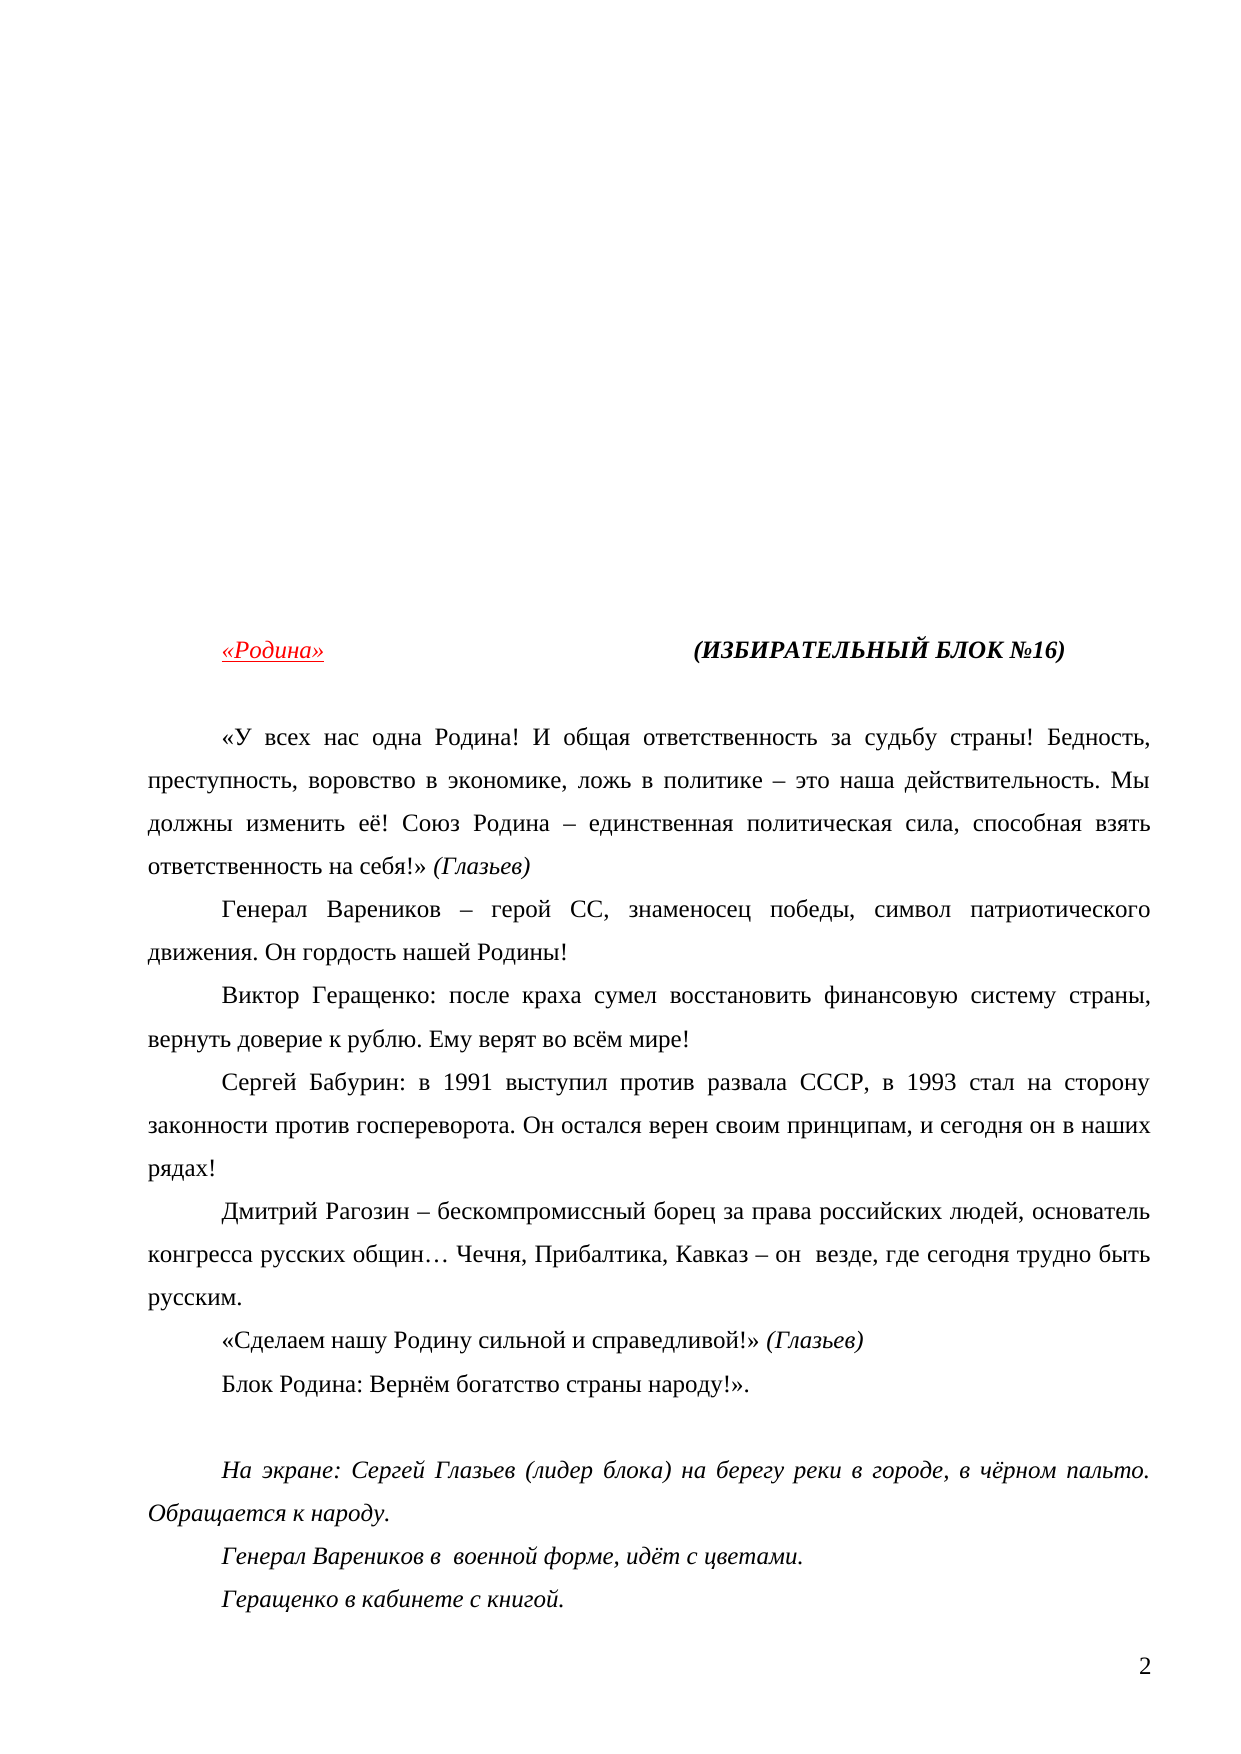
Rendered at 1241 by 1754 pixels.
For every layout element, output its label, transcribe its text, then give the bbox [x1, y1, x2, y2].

text «У всех нас одна Родина! И общая ответственность за судьбу страны! Бедность, преступность, воровство в экономике, ложь в политике – это наша действительность. Мы должны изменить её! Союз Родина – единственная политическая сила, способная взять ответственность на себя!» (Глазьев) [148, 722, 1152, 880]
text Генерал Вареников – герой СС, знаменосец победы, символ патриотического движения. Он гордость нашей Родины! [148, 894, 1152, 966]
text «Родина» (ИЗБИРАТЕЛЬНЫЙ БЛОК №16) [148, 636, 1152, 664]
text Генерал Вареников в военной форме, идёт с цветами. [148, 1541, 1152, 1570]
text Геращенко в кабинете с книгой. [148, 1584, 1152, 1613]
text Виктор Геращенко: после краха сумел восстановить финансовую систему страны, вернуть доверие к рублю. Ему верят во всём мире! [148, 981, 1152, 1052]
text Дмитрий Рагозин – бескомпромиссный борец за права российских людей, основатель конгресса русских общин… Чечня, Прибалтика, Кавказ – он везде, где сегодня трудно быть русским. [148, 1196, 1152, 1311]
text «Сделаем нашу Родину сильной и справедливой!» (Глазьев) [148, 1326, 1152, 1354]
text На экране: Сергей Глазьев (лидер блока) на берегу реки в городе, в чёрном пальто. Обращается к народу. [148, 1455, 1152, 1527]
text Сергей Бабурин: в 1991 выступил против развала СССР, в 1993 стал на сторону законности против госпереворота. Он остался верен своим принципам, и сегодня он в наших рядах! [148, 1067, 1152, 1182]
text Блок Родина: Вернём богатство страны народу!». [148, 1369, 1152, 1397]
